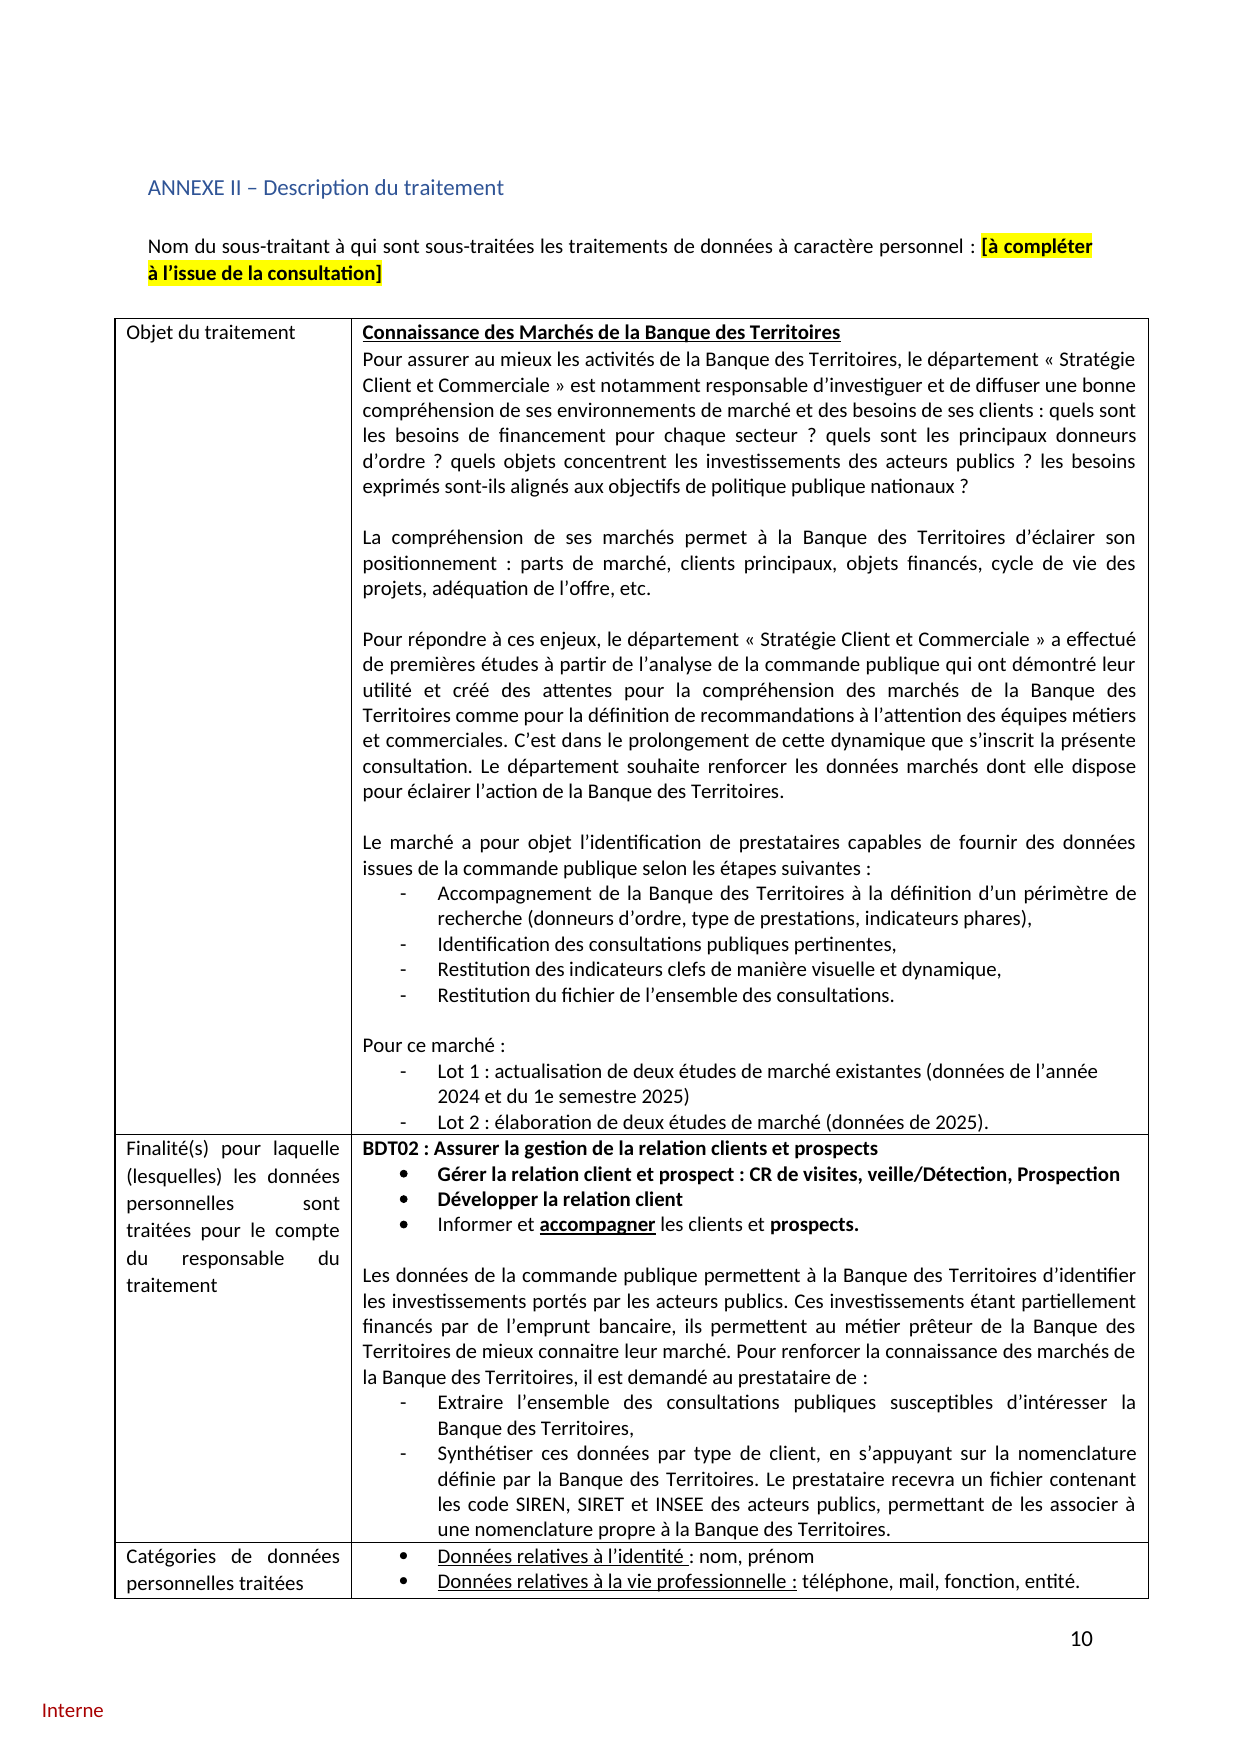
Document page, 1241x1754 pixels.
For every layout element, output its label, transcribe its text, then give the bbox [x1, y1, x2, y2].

table_cell Données relatives à l’identité : nom, prénom Données relatives à la vie professionnelle : téléphone, mail, fonction, entité. [352, 1543, 1148, 1598]
table_cell BDT02 : Assurer la gestion de la relation clients et prospects Gérer la relation client et prospect : CR de visites, veille/Détection, Prospection Développer la relation client Informer et accompagner les clients et prospects. Les données de la commande publique permettent à la Banque des Territoires d’identifier les investissements portés par les acteurs publics. Ces investissements étant partiellement financés par de l’emprunt bancaire, ils permettent au métier prêteur de la Banque des Territoires de mieux connaitre leur marché. Pour renforcer la connaissance des marchés de la Banque des Territoires, il est demandé au prestataire de : Extraire l’ensemble des consultations publiques susceptibles d’intéresser la Banque des Territoires, Synthétiser ces données par type de client, en s’appuyant sur la nomenclature définie par la Banque des Territoires. Le prestataire recevra un fichier contenant les code SIREN, SIRET et INSEE des acteurs publics, permettant de les associer à une nomenclature propre à la Banque des Territoires. [352, 1135, 1148, 1542]
text Nom du sous-traitant à qui sont sous-traitées les traitements de données à caractère personnel : [à compléter à l’issue de la consultation] [148, 233, 1093, 286]
table_header Connaissance des Marchés de la Banque des Territoires Pour assurer au mieux les activités de la Banque des Territoires, le département « Stratégie Client et Commerciale » est notamment responsable d’investiguer et de diffuser une bonne compréhension de ses environnements de marché et des besoins de ses clients : quels sont les besoins de financement pour chaque secteur ? quels sont les principaux donneurs d’ordre ? quels objets concentrent les investissements des acteurs publics ? les besoins exprimés sont-ils alignés aux objectifs de politique publique nationaux ? La compréhension de ses marchés permet à la Banque des Territoires d’éclairer son positionnement : parts de marché, clients principaux, objets financés, cycle de vie des projets, adéquation de l’offre, etc. Pour répondre à ces enjeux, le département « Stratégie Client et Commerciale » a effectué de premières études à partir de l’analyse de la commande publique qui ont démontré leur utilité et créé des attentes pour la compréhension des marchés de la Banque des Territoires comme pour la définition de recommandations à l’attention des équipes métiers et commerciales. C’est dans le prolongement de cette dynamique que s’inscrit la présente consultation. Le département souhaite renforcer les données marchés dont elle dispose pour éclairer l’action de la Banque des Territoires. Le marché a pour objet l’identification de prestataires capables de fournir des données issues de la commande publique selon les étapes suivantes : Accompagnement de la Banque des Territoires à la définition d’un périmètre de recherche (donneurs d’ordre, type de prestations, indicateurs phares), Identification des consultations publiques pertinentes, Restitution des indicateurs clefs de manière visuelle et dynamique, Restitution du fichier de l’ensemble des consultations. Pour ce marché : Lot 1 : actualisation de deux études de marché existantes (données de l’année 2024 et du 1e semestre 2025) Lot 2 : élaboration de deux études de marché (données de 2025). [352, 319, 1148, 1134]
table_header Objet du traitement [116, 319, 351, 1134]
table_cell Finalité(s) pour laquelle (lesquelles) les données personnelles sont traitées pour le compte du responsable du traitement [116, 1135, 351, 1542]
table_cell Catégories de données personnelles traitées [116, 1543, 351, 1598]
subtitle ANNEXE II – Description du traitement [148, 173, 1093, 201]
